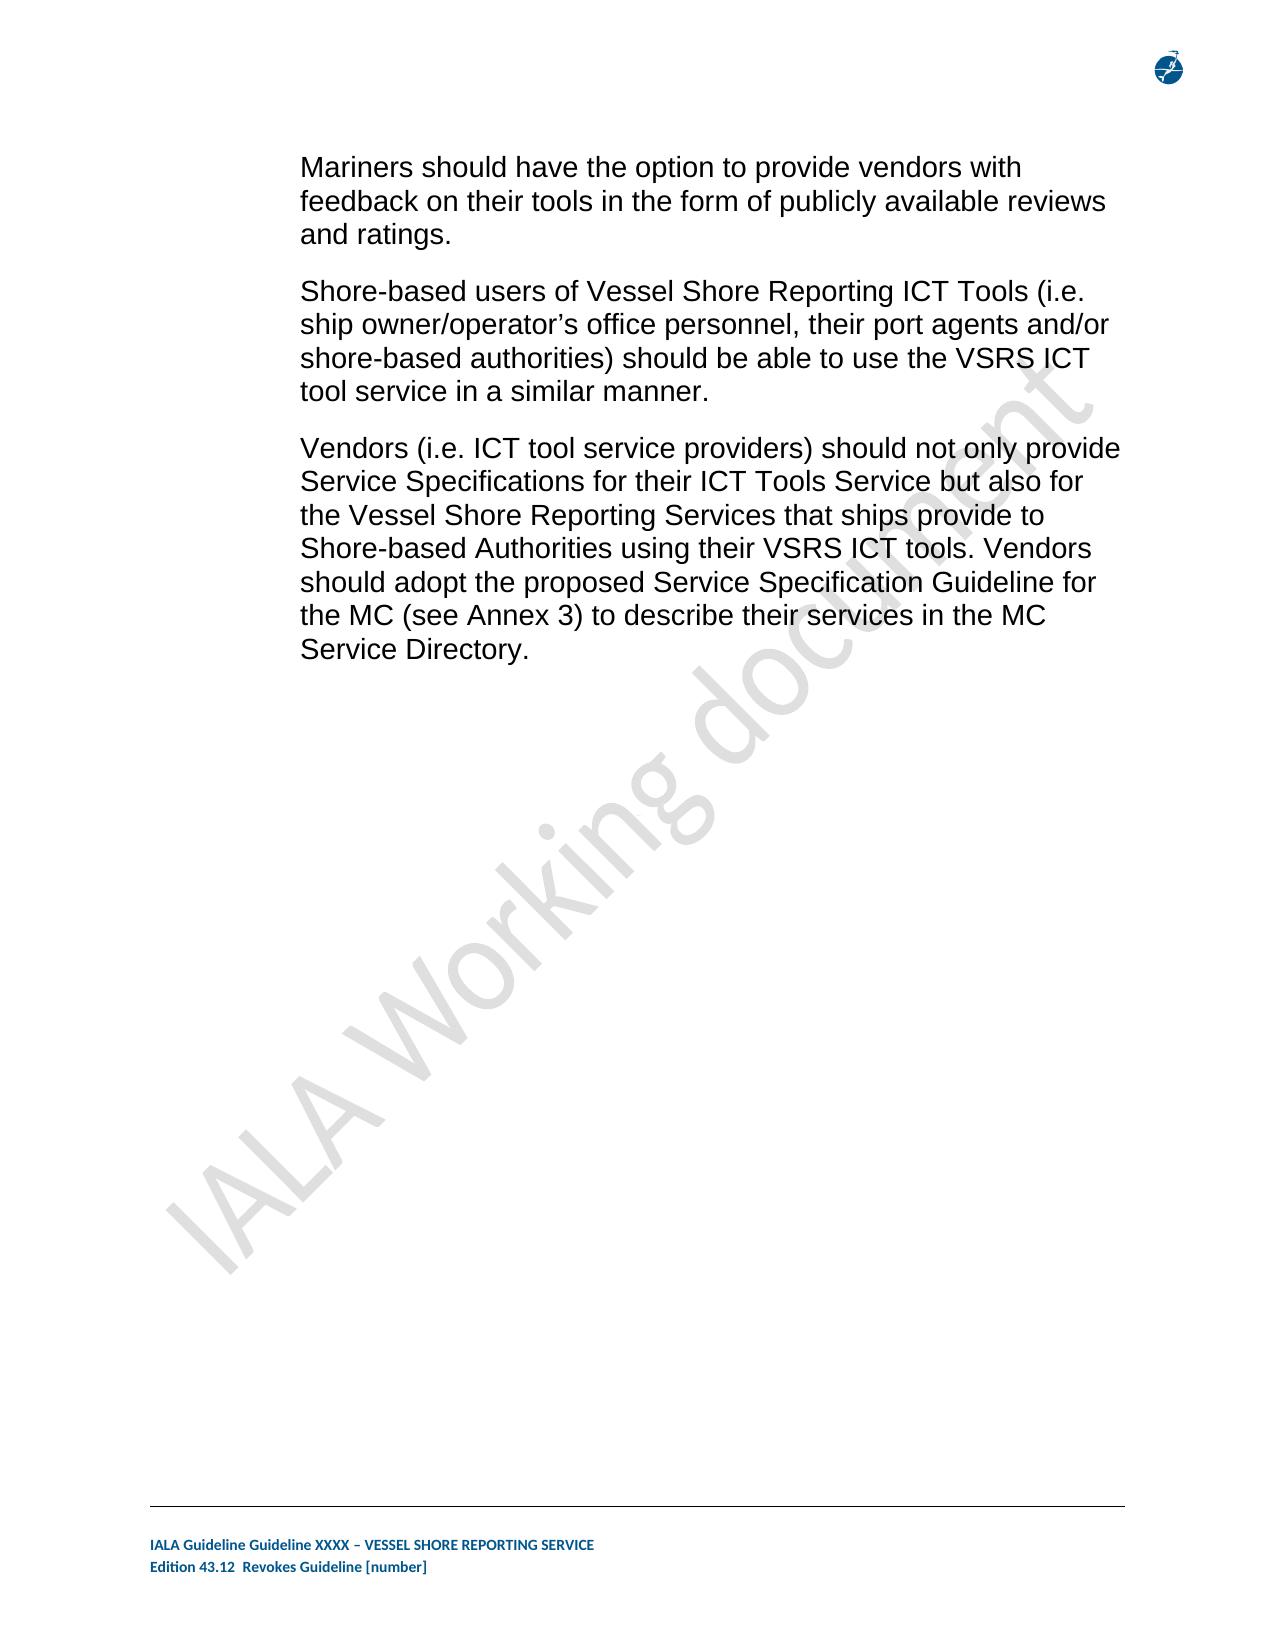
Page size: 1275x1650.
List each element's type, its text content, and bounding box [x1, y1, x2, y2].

picture [1123, 0, 1242, 119]
text Mariners should have the option to provide vendors with feedback on their tools in the form of publicly available reviews and ratings. [300, 150, 1125, 251]
text Vendors (i.e. ICT tool service providers) should not only provide Service Specifications for their ICT Tools Service but also for the Vessel Shore Reporting Services that ships provide to Shore-based Authorities using their VSRS ICT tools. Vendors should adopt the proposed Service Specification Guideline for the MC (see Annex 3) to describe their services in the MC Service Directory. [300, 431, 1125, 665]
text Shore-based users of Vessel Shore Reporting ICT Tools (i.e. ship owner/operator’s office personnel, their port agents and/or shore-based authorities) should be able to use the VSRS ICT tool service in a similar manner. [300, 273, 1125, 408]
